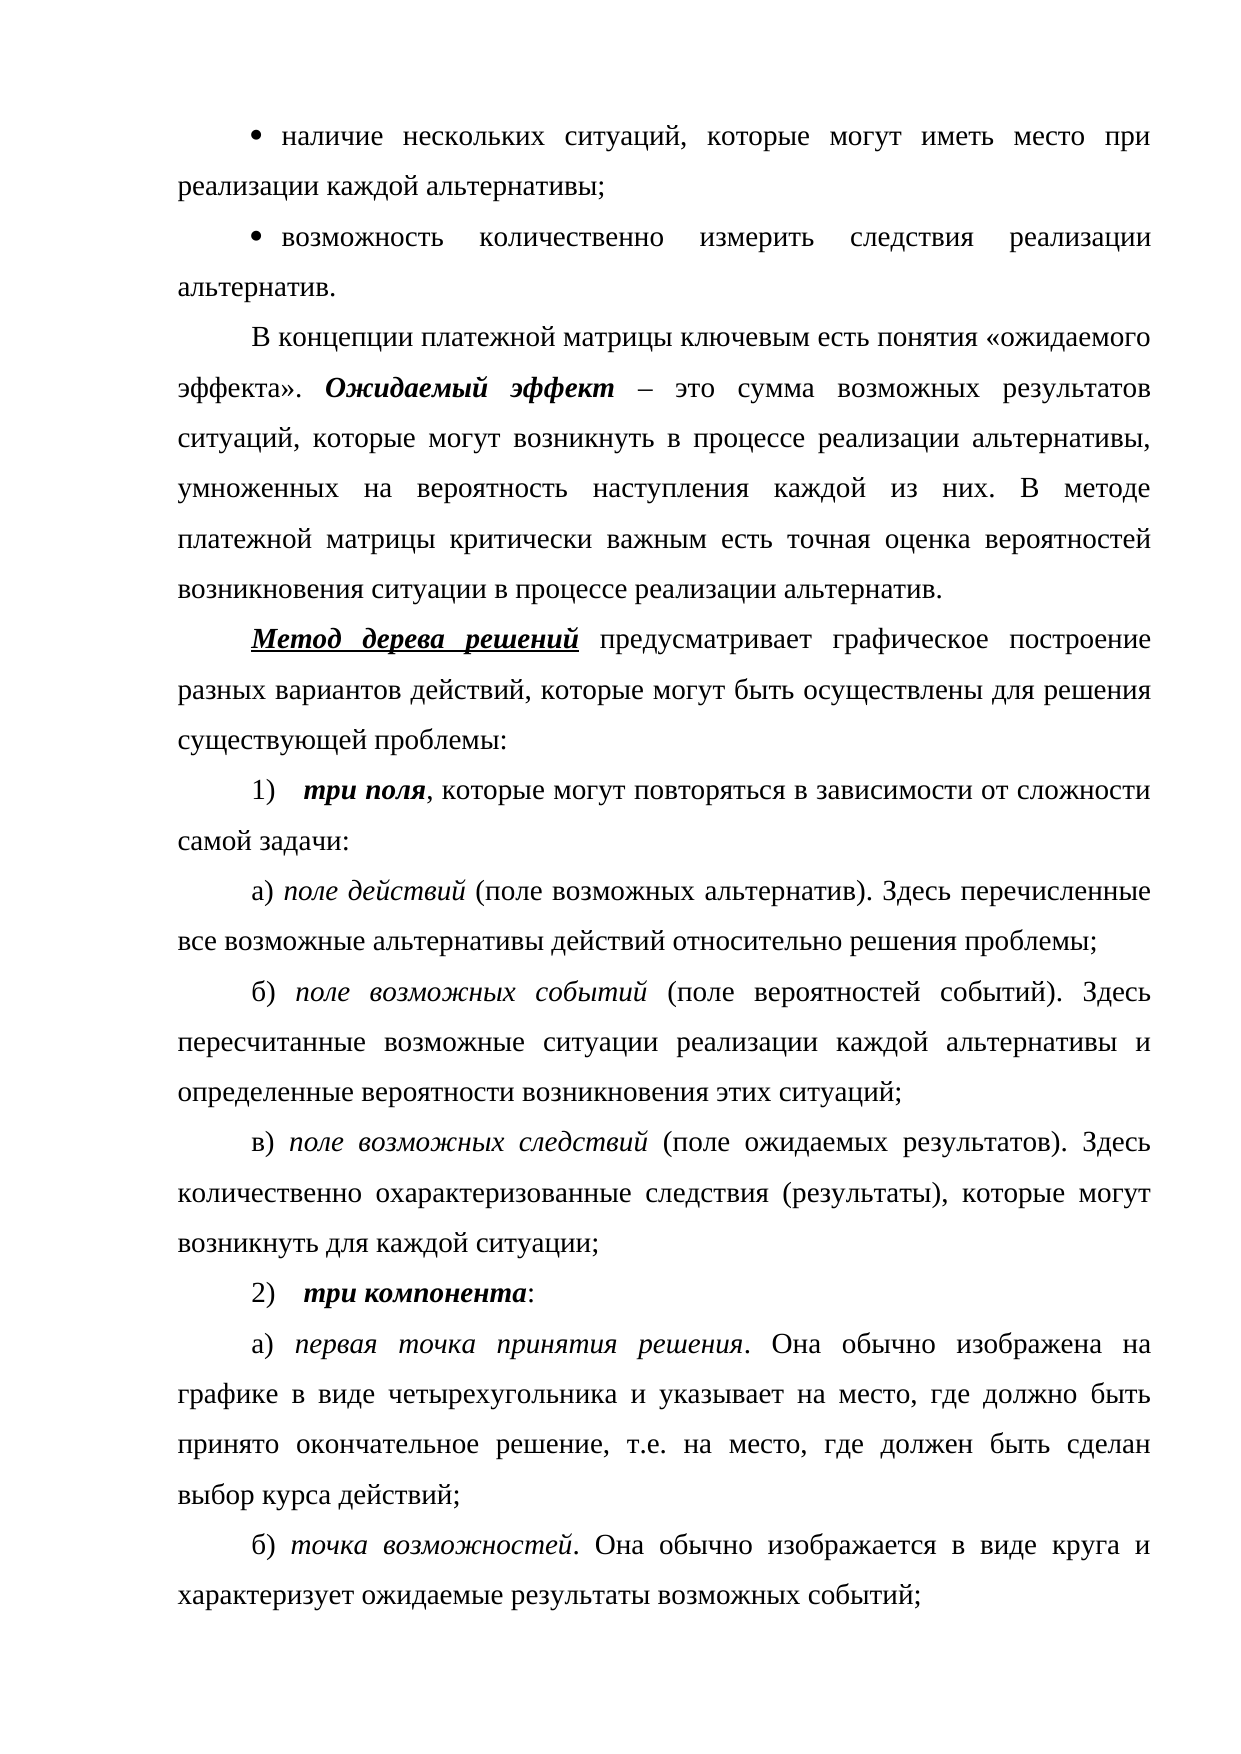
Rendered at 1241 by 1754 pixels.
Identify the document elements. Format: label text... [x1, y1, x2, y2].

list а) первая точка принятия решения. Она обычно изображена на графике в виде четырехугольника и указывает на место, где должно быть принято окончательное решение, т.е. на место, где должен быть сделан выбор курса действий; [177, 1326, 1152, 1510]
list возможность количественно измерить следствия реализации альтернатив. [177, 219, 1152, 303]
list три компонента: [177, 1276, 1152, 1309]
list три поля, которые могут повторяться в зависимости от сложности самой задачи: [177, 772, 1152, 856]
list наличие нескольких ситуаций, которые могут иметь место при реализации каждой альтернативы; [177, 118, 1152, 202]
list в) поле возможных следствий (поле ожидаемых результатов). Здесь количественно охарактеризованные следствия (результаты), которые могут возникнуть для каждой ситуации; [177, 1124, 1152, 1259]
text б) точка возможностей. Она обычно изображается в виде круга и характеризует ожидаемые результаты возможных событий; [177, 1527, 1152, 1611]
text б) поле возможных событий (поле вероятностей событий). Здесь пересчитанные возможные ситуации реализации каждой альтернативы и определенные вероятности возникновения этих ситуаций; [177, 974, 1152, 1108]
text Метод дерева решений предусматривает графическое построение разных вариантов действий, которые могут быть осуществлены для решения существующей проблемы: [177, 621, 1152, 756]
text В концепции платежной матрицы ключевым есть понятия «ожидаемого эффекта». Ожидаемый эффект – это сумма возможных результатов ситуаций, которые могут возникнуть в процессе реализации альтернативы, умноженных на вероятность наступления каждой из них. В методе платежной матрицы критически важным есть точная оценка вероятностей возникновения ситуации в процессе реализации альтернатив. [177, 319, 1152, 605]
text а) поле действий (поле возможных альтернатив). Здесь перечисленные все возможные альтернативы действий относительно решения проблемы; [177, 873, 1152, 957]
